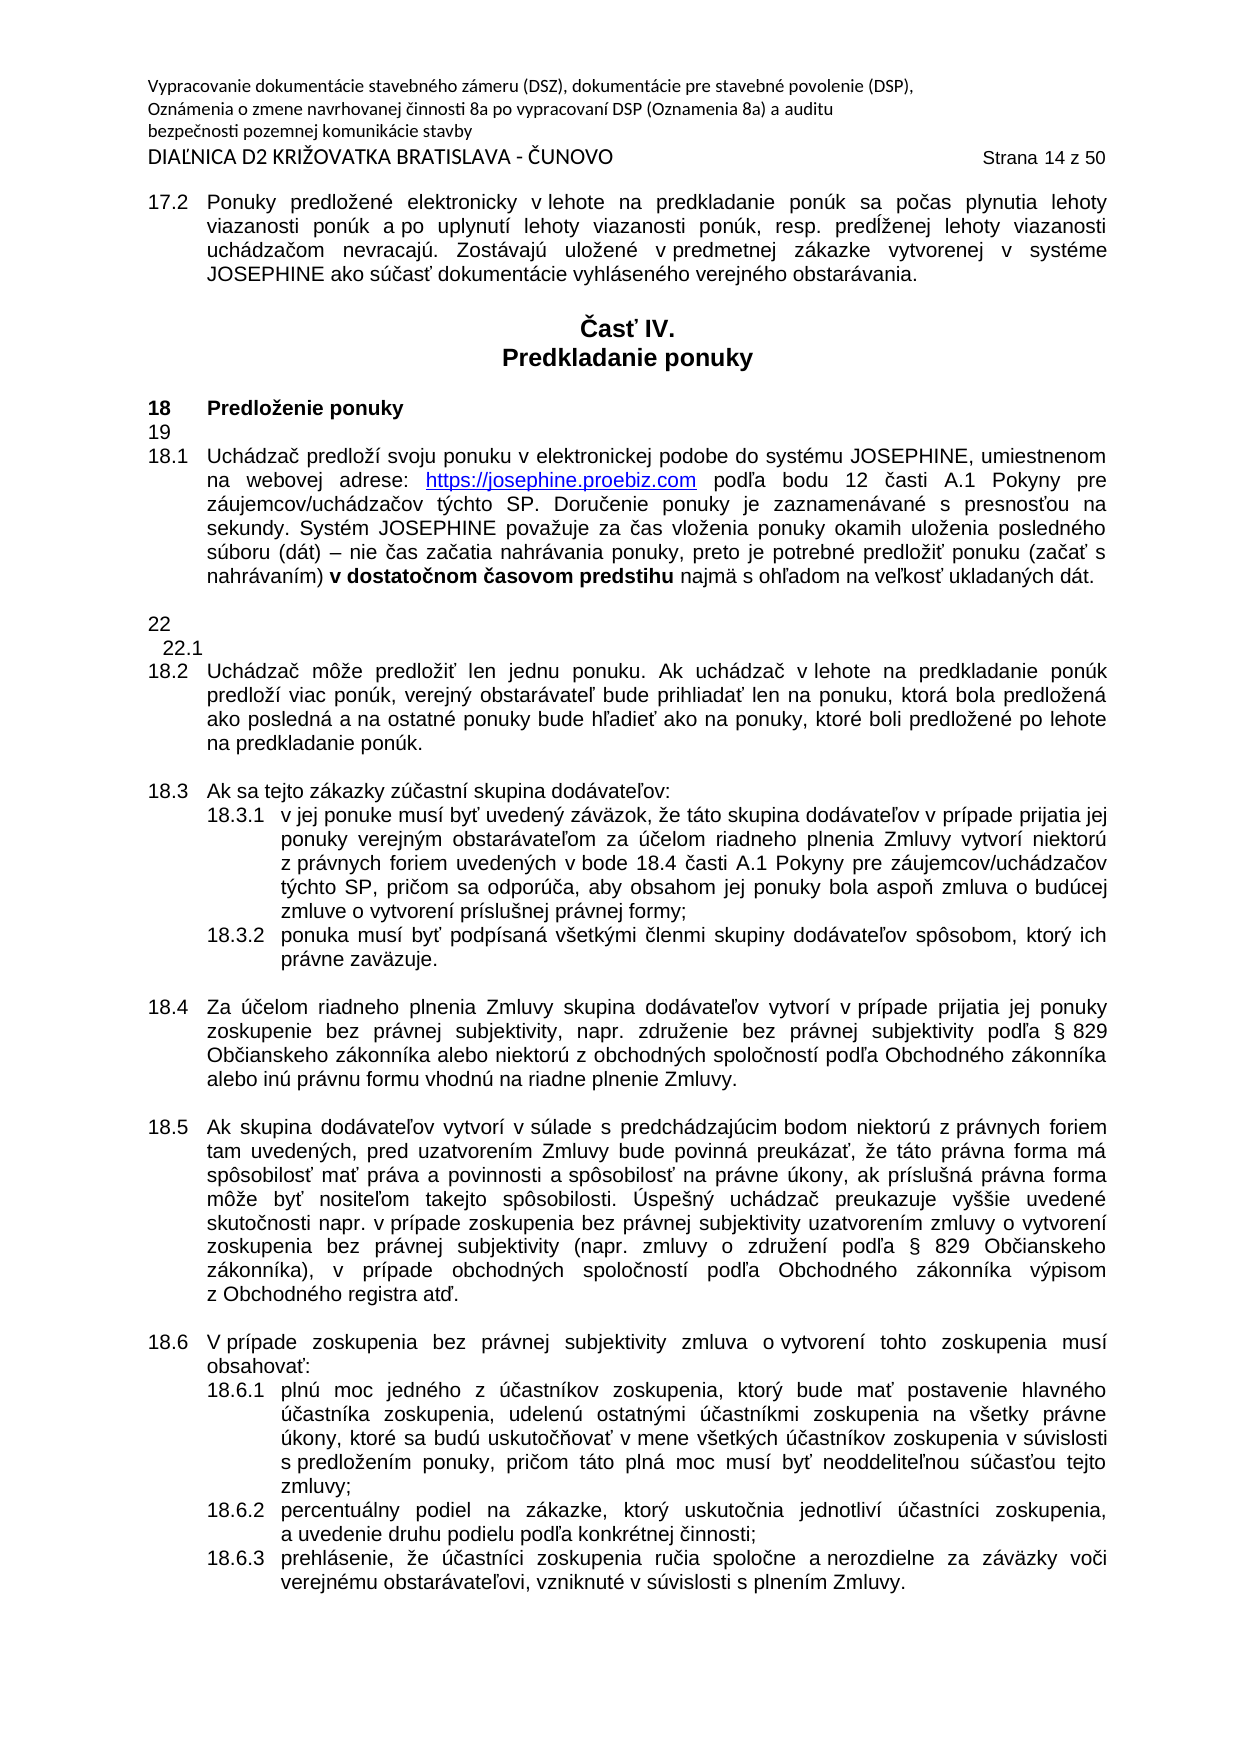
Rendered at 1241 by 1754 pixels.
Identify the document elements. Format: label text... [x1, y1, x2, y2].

list Ak sa tejto zákazky zúčastní skupina dodávateľov: [148, 779, 1107, 803]
text 18.1 Uchádzač predloží svoju ponuku v elektronickej podobe do systému JOSEPHINE, umiestnenom na webovej adrese: https://josephine.proebiz.com podľa bodu 12 časti A.1 Pokyny pre záujemcov/uchádzačov týchto SP. Doručenie ponuky je zaznamenávané s presnosťou na sekundy. Systém JOSEPHINE považuje za čas vloženia ponuky okamih uloženia posledného súboru (dát) – nie čas začatia nahrávania ponuky, preto je potrebné predložiť ponuku (začať s nahrávaním) v dostatočnom časovom predstihu najmä s ohľadom na veľkosť ukladaných dát. [148, 444, 1107, 587]
list Ponuky predložené elektronicky v lehote na predkladanie ponúk sa počas plynutia lehoty viazanosti ponúk a po uplynutí lehoty viazanosti ponúk, resp. predĺženej lehoty viazanosti uchádzačom nevracajú. Zostávajú uložené v predmetnej zákazke vytvorenej v systéme JOSEPHINE ako súčasť dokumentácie vyhláseného verejného obstarávania. [148, 190, 1107, 286]
list prehlásenie, že účastníci zoskupenia ručia spoločne a nerozdielne za záväzky voči verejnému obstarávateľovi, vzniknuté v súvislosti s plnením Zmluvy. [207, 1546, 1107, 1594]
list Za účelom riadneho plnenia Zmluvy skupina dodávateľov vytvorí v prípade prijatia jej ponuky zoskupenie bez právnej subjektivity, napr. združenie bez právnej subjektivity podľa § 829 Občianskeho zákonníka alebo niektorú z obchodných spoločností podľa Obchodného zákonníka alebo inú právnu formu vhodnú na riadne plnenie Zmluvy. [148, 995, 1107, 1091]
subtitle Predkladanie ponuky [148, 343, 1107, 372]
subtitle Predloženie ponuky [148, 396, 1107, 420]
subtitle Časť IV. [148, 314, 1107, 343]
list percentuálny podiel na zákazke, ktorý uskutočnia jednotliví účastníci zoskupenia, a uvedenie druhu podielu podľa konkrétnej činnosti; [207, 1498, 1107, 1546]
list ponuka musí byť podpísaná všetkými členmi skupiny dodávateľov spôsobom, ktorý ich právne zaväzuje. [207, 923, 1107, 971]
list plnú moc jedného z účastníkov zoskupenia, ktorý bude mať postavenie hlavného účastníka zoskupenia, udelenú ostatnými účastníkmi zoskupenia na všetky právne úkony, ktoré sa budú uskutočňovať v mene všetkých účastníkov zoskupenia v súvislosti s predložením ponuky, pričom táto plná moc musí byť neoddeliteľnou súčasťou tejto zmluvy; [207, 1378, 1107, 1498]
list Ak skupina dodávateľov vytvorí v súlade s predchádzajúcim bodom niektorú z právnych foriem tam uvedených, pred uzatvorením Zmluvy bude povinná preukázať, že táto právna forma má spôsobilosť mať práva a povinnosti a spôsobilosť na právne úkony, ak príslušná právna forma môže byť nositeľom takejto spôsobilosti. Úspešný uchádzač preukazuje vyššie uvedené skutočnosti napr. v prípade zoskupenia bez právnej subjektivity uzatvorením zmluvy o vytvorení zoskupenia bez právnej subjektivity (napr. zmluvy o združení podľa § 829 Občianskeho zákonníka), v prípade obchodných spoločností podľa Obchodného zákonníka výpisom z Obchodného registra atď. [148, 1114, 1107, 1306]
list V prípade zoskupenia bez právnej subjektivity zmluva o vytvorení tohto zoskupenia musí obsahovať: [148, 1330, 1107, 1378]
list Uchádzač môže predložiť len jednu ponuku. Ak uchádzač v lehote na predkladanie ponúk predloží viac ponúk, verejný obstarávateľ bude prihliadať len na ponuku, ktorá bola predložená ako posledná a na ostatné ponuky bude hľadieť ako na ponuky, ktoré boli predložené po lehote na predkladanie ponúk. [148, 659, 1107, 755]
list v jej ponuke musí byť uvedený záväzok, že táto skupina dodávateľov v prípade prijatia jej ponuky verejným obstarávateľom za účelom riadneho plnenia Zmluvy vytvorí niektorú z právnych foriem uvedených v bode 18.4 časti A.1 Pokyny pre záujemcov/uchádzačov týchto SP, pričom sa odporúča, aby obsahom jej ponuky bola aspoň zmluva o budúcej zmluve o vytvorení príslušnej právnej formy; [207, 803, 1107, 923]
